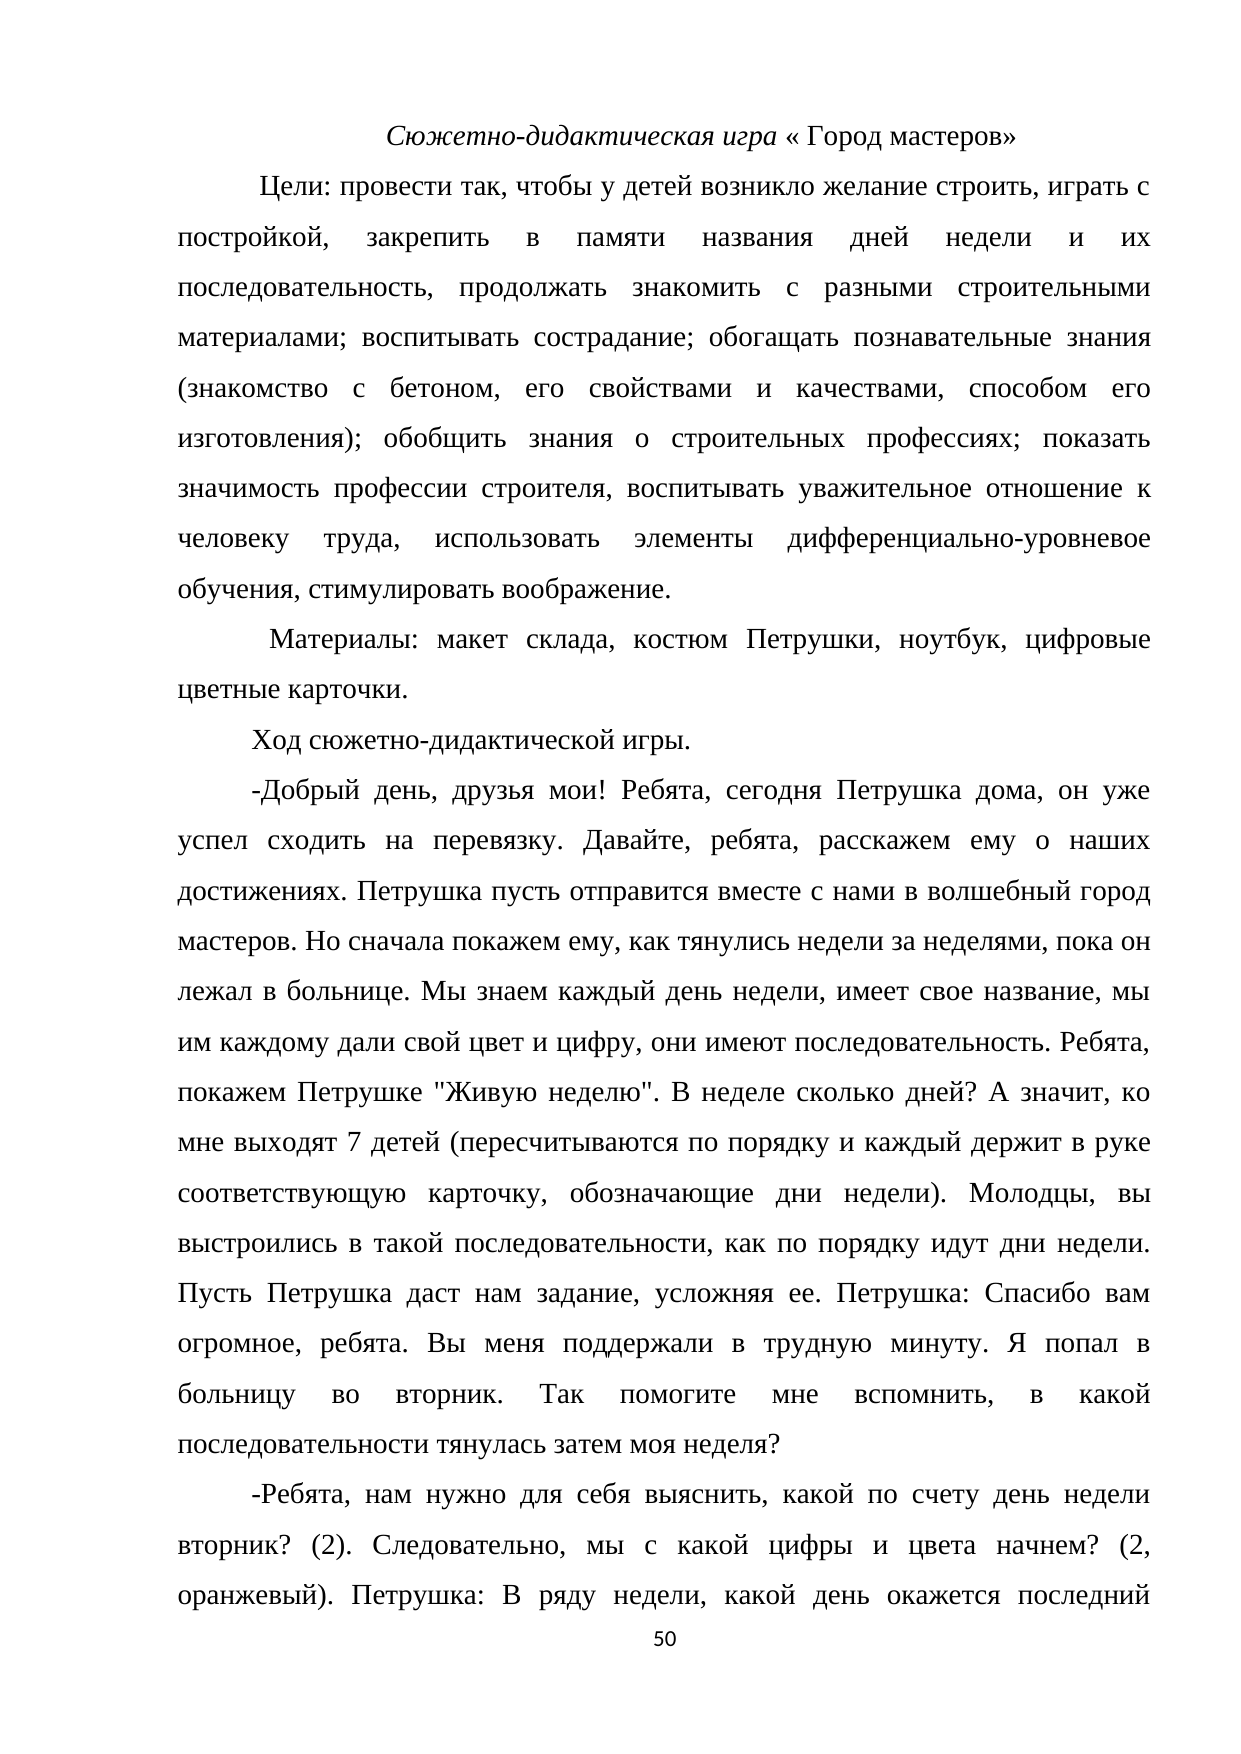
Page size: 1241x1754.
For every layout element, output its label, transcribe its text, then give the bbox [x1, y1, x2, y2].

text -Добрый день, друзья мои! Ребята, сегодня Петрушка дома, он уже успел сходить на перевязку. Давайте, ребята, расскажем ему о наших достижениях. Петрушка пусть отправится вместе с нами в волшебный город мастеров. Но сначала покажем ему, как тянулись недели за неделями, пока он лежал в больнице. Мы знаем каждый день недели, имеет свое название, мы им каждому дали свой цвет и цифру, они имеют последовательность. Ребята, покажем Петрушке "Живую неделю". В неделе сколько дней? А значит, ко мне выходят 7 детей (пересчитываются по порядку и каждый держит в руке соответствующую карточку, обозначающие дни недели). Молодцы, вы выстроились в такой последовательности, как по порядку идут дни недели. Пусть Петрушка даст нам задание, усложняя ее. Петрушка: Спасибо вам огромное, ребята. Вы меня поддержали в трудную минуту. Я попал в больницу во вторник. Так помогите мне вспомнить, в какой последовательности тянулась затем моя неделя? [177, 772, 1152, 1460]
text Цели: провести так, чтобы у детей возникло желание строить, играть с постройкой, закрепить в памяти названия дней недели и их последовательность, продолжать знакомить с разными строительными материалами; воспитывать сострадание; обогащать познавательные знания (знакомство с бетоном, его свойствами и качествами, способом его изготовления); обобщить знания о строительных профессиях; показать значимость профессии строителя, воспитывать уважительное отношение к человеку труда, использовать элементы дифференциально-уровневое обучения, стимулировать воображение. [177, 168, 1152, 604]
text Сюжетно-дидактическая игра « Город мастеров» [177, 118, 1152, 152]
text Ход сюжетно-дидактической игры. [177, 722, 1152, 755]
text Материалы: макет склада, костюм Петрушки, ноутбук, цифровые цветные карточки. [177, 621, 1152, 705]
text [177, 1477, 1152, 1611]
